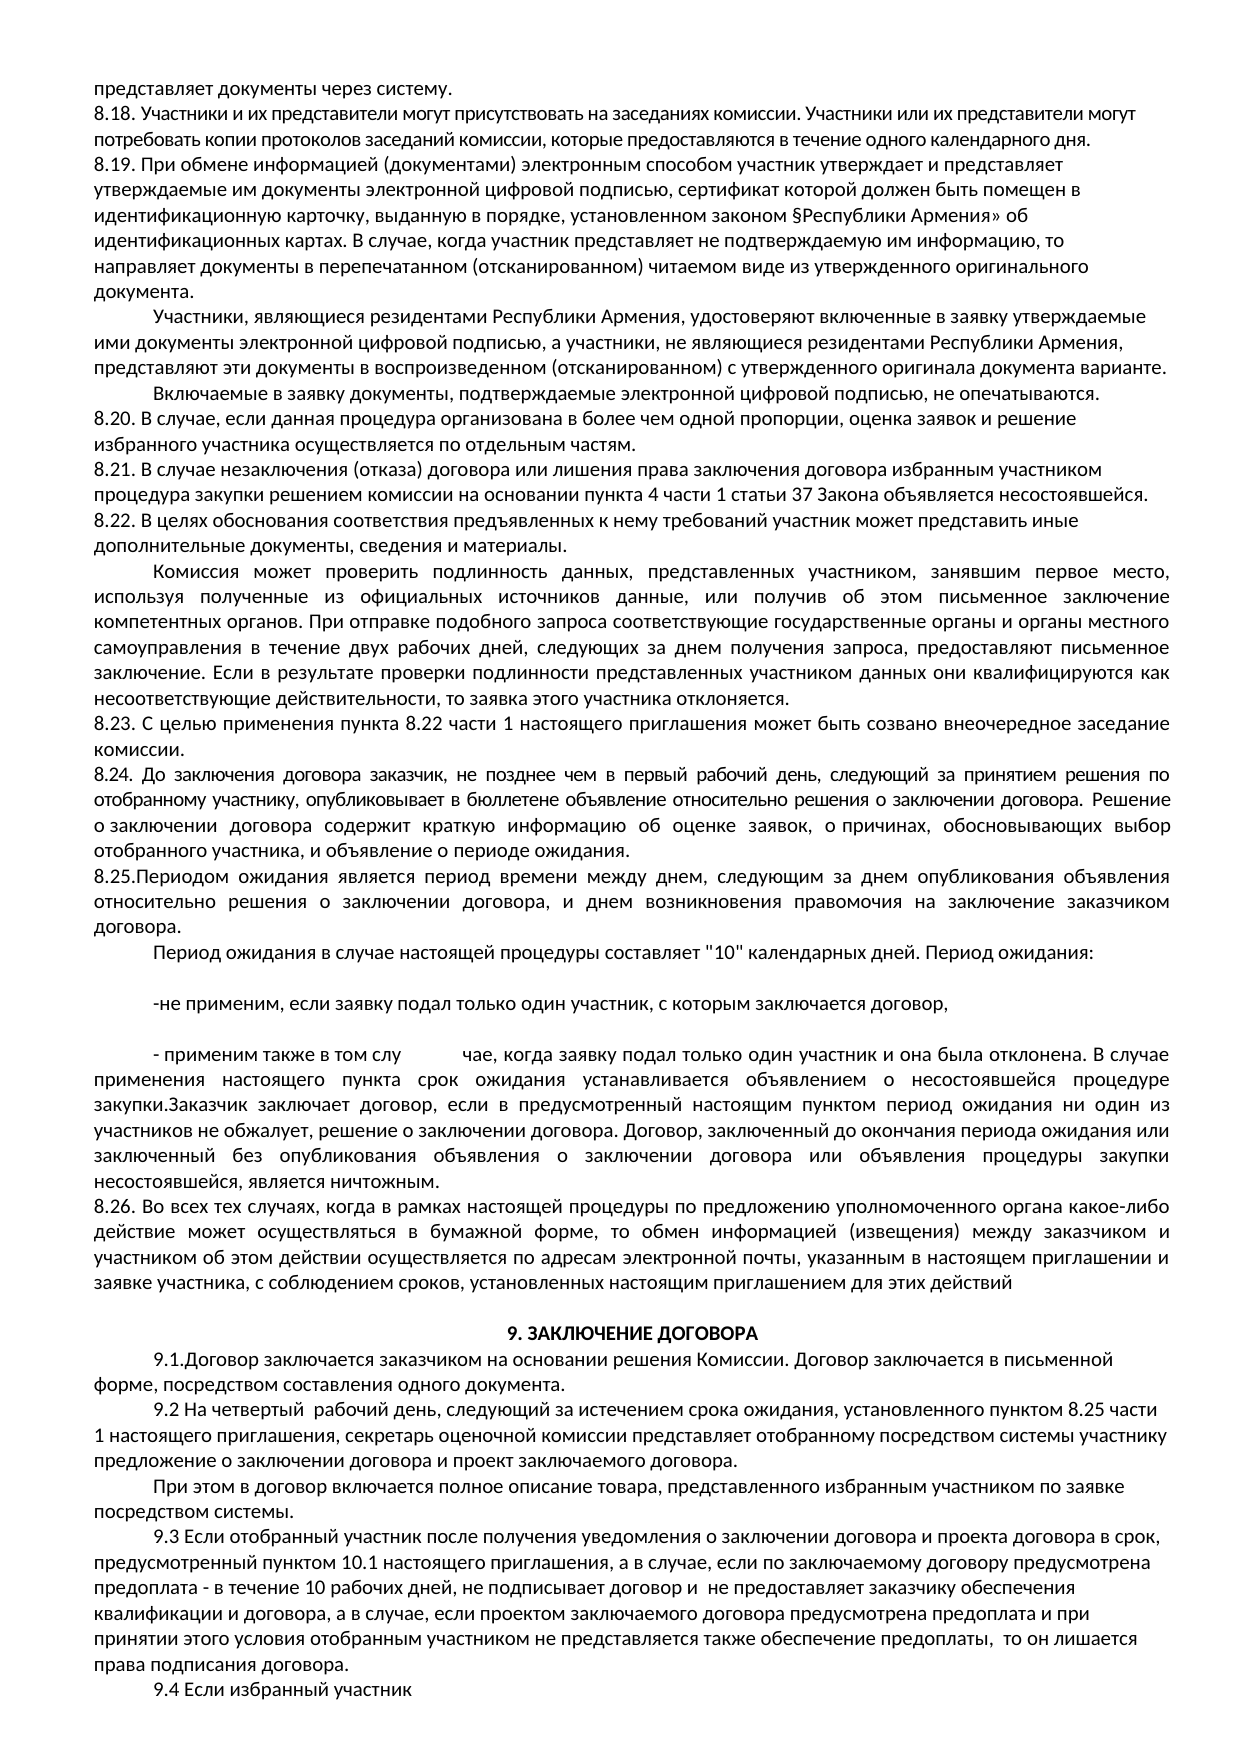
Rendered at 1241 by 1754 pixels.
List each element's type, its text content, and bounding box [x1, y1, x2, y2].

text 8.21. В случае незаключения (отказа) договора или лишения права заключения договора избранным участником процедура закупки решением комиссии на основании пункта 4 части 1 статьи 37 Закона объявляется несостоявшейся. [94, 456, 1171, 507]
text Включаемые в заявку документы, подтверждаемые электронной цифровой подписью, не опечатываются. [94, 380, 1171, 405]
text -не применим, если заявку подал только один участник, с которым заключается договор, [94, 990, 1171, 1015]
text Период ожидания в случае настоящей процедуры составляет "10" календарных дней. Период ожидания: [94, 939, 1171, 964]
text 9.1.Договор заключается заказчиком на основании решения Комиссии. Договор заключается в письменной форме, посредством составления одного документа. [94, 1346, 1171, 1397]
text 8.26. Во всех тех случаях, когда в рамках настоящей процедуры по предложению уполномоченного органа какое-либо действие может осуществляться в бумажной форме, то обмен информацией (извещения) между заказчиком и участником об этом действии осуществляется по адресам электронной почты, указанным в настоящем приглашении и заявке участника, с соблюдением сроков, установленных настоящим приглашением для этих действий [94, 1193, 1171, 1295]
text Участники, являющиеся резидентами Республики Армения, удостоверяют включенные в заявку утверждаемые ими документы электронной цифровой подписью, а участники, не являющиеся резидентами Республики Армения, представляют эти документы в воспроизведенном (отсканированном) с утвержденного оригинала документа варианте. [94, 304, 1171, 380]
text 8.19. При обмене информацией (документами) электронным способом участник утверждает и представляет утверждаемые им документы электронной цифровой подписью, сертификат которой должен быть помещен в идентификационную карточку, выданную в порядке, установленном законом §Республики Армения» об идентификационных картах. В случае, когда участник представляет не подтверждаемую им информацию, то направляет документы в перепечатанном (отсканированном) читаемом виде из утвержденного оригинального документа. [94, 151, 1171, 304]
text 8.22. В целях обоснования соответствия предъявленных к нему требований участник может представить иные дополнительные документы, сведения и материалы. [94, 507, 1171, 558]
text 9.4 Если избранный участник [94, 1676, 1171, 1702]
text - применим также в том слу чае, когда заявку подал только один участник и она была отклонена. В случае применения настоящего пункта срок ожидания устанавливается объявлением о несостоявшейся процедуре закупки.Заказчик заключает договор, если в предусмотренный настоящим пунктом период ожидания ни один из участников не обжалует, решение о заключении договора. Договор, заключенный до окончания периода ожидания или заключенный без опубликования объявления о заключении договора или объявления процедуры закупки несостоявшейся, является ничтожным. [94, 1041, 1171, 1193]
text 8.18. Участники и их представители могут присутствовать на заседаниях комиссии. Участники или их представители могут потребовать копии протоколов заседаний комиссии, которые предоставляются в течение одного календарного дня. [94, 100, 1171, 151]
text 8.23. С целью применения пункта 8.22 части 1 настоящего приглашения может быть созвано внеочередное заседание комиссии. [94, 710, 1171, 761]
text Комиссия может проверить подлинность данных, представленных участником, занявшим первое место, используя полученные из официальных источников данные, или получив об этом письменное заключение компетентных органов. При отправке подобного запроса соответствующие государственные органы и органы местного самоуправления в течение двух рабочих дней, следующих за днем получения запроса, предоставляют письменное заключение. Если в результате проверки подлинности представленных участником данных они квалифицируются как несоответствующие действительности, то заявка этого участника отклоняется. [94, 558, 1171, 710]
text 9.2 На четвертый рабочий день, следующий за истечением срока ожидания, установленного пунктом 8.25 части 1 настоящего приглашения, секретарь оценочной комиссии представляет отобранному посредством системы участнику предложение о заключении договора и проект заключаемого договора. [94, 1397, 1171, 1473]
text 8.20. В случае, если данная процедура организована в более чем одной пропорции, оценка заявок и решение избранного участника осуществляется по отдельным частям. [94, 405, 1171, 456]
text При этом в договор включается полное описание товара, представленного избранным участником по заявке посредством системы. [94, 1473, 1171, 1524]
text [94, 75, 1171, 100]
text 9.3 Если отобранный участник после получения уведомления о заключении договора и проекта договора в срок, предусмотренный пунктом 10.1 настоящего приглашения, а в случае, если по заключаемому договору предусмотрена предоплата - в течение 10 рабочих дней, не подписывает договор и не предоставляет заказчику обеспечения квалификации и договора, а в случае, если проектом заключаемого договора предусмотрена предоплата и при принятии этого условия отобранным участником не представляется также обеспечение предоплаты, то он лишается права подписания договора. [94, 1524, 1171, 1676]
text 8.25.Периодом ожидания является период времени между днем, следующим за днем опубликования объявления относительно решения о заключении договора, и днем возникновения правомочия на заключение заказчиком договора. [94, 863, 1171, 939]
text 9. ЗАКЛЮЧЕНИЕ ДОГОВОРА [94, 1320, 1171, 1346]
text 8.24. До заключения договора заказчик, не позднее чем в первый рабочий день, следующий за принятием решения по отобранному участнику, опубликовывает в бюллетене объявление относительно решения о заключении договора. Решение о заключении договора содержит краткую информацию об оценке заявок, о причинах, обосновывающих выбор отобранного участника, и объявление о периоде ожидания. [94, 761, 1171, 863]
